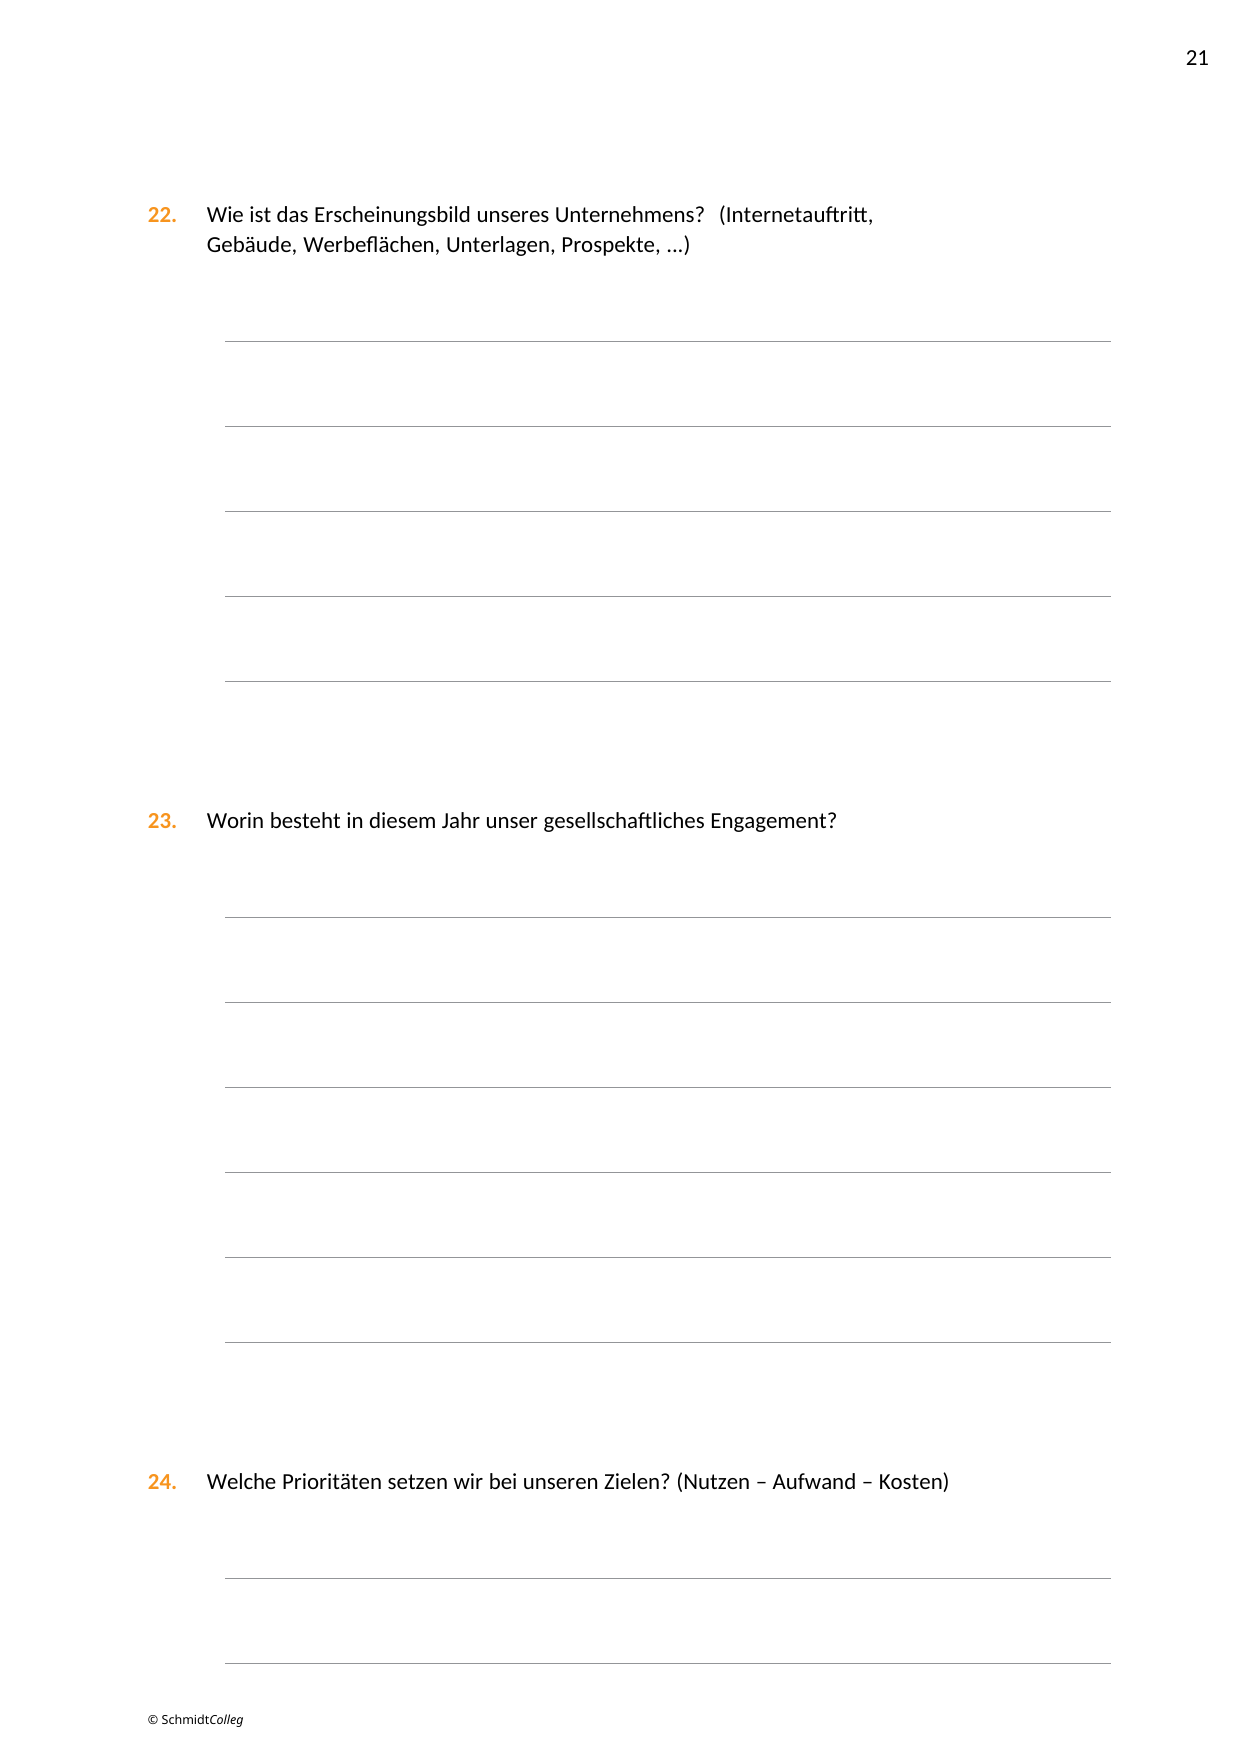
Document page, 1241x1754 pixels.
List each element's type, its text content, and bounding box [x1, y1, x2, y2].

list Welche Prioritäten setzen wir bei unseren Zielen? (Nutzen – Aufwand – Kosten) [148, 1467, 1209, 1495]
list Wie ist das Erscheinungsbild unseres Unternehmens? (Internetauftritt, Gebäude, Werbeflächen, Unterlagen, Prospekte, ...) [148, 200, 918, 258]
list Worin besteht in diesem Jahr unser gesellschaftliches Engagement? [148, 806, 1209, 834]
